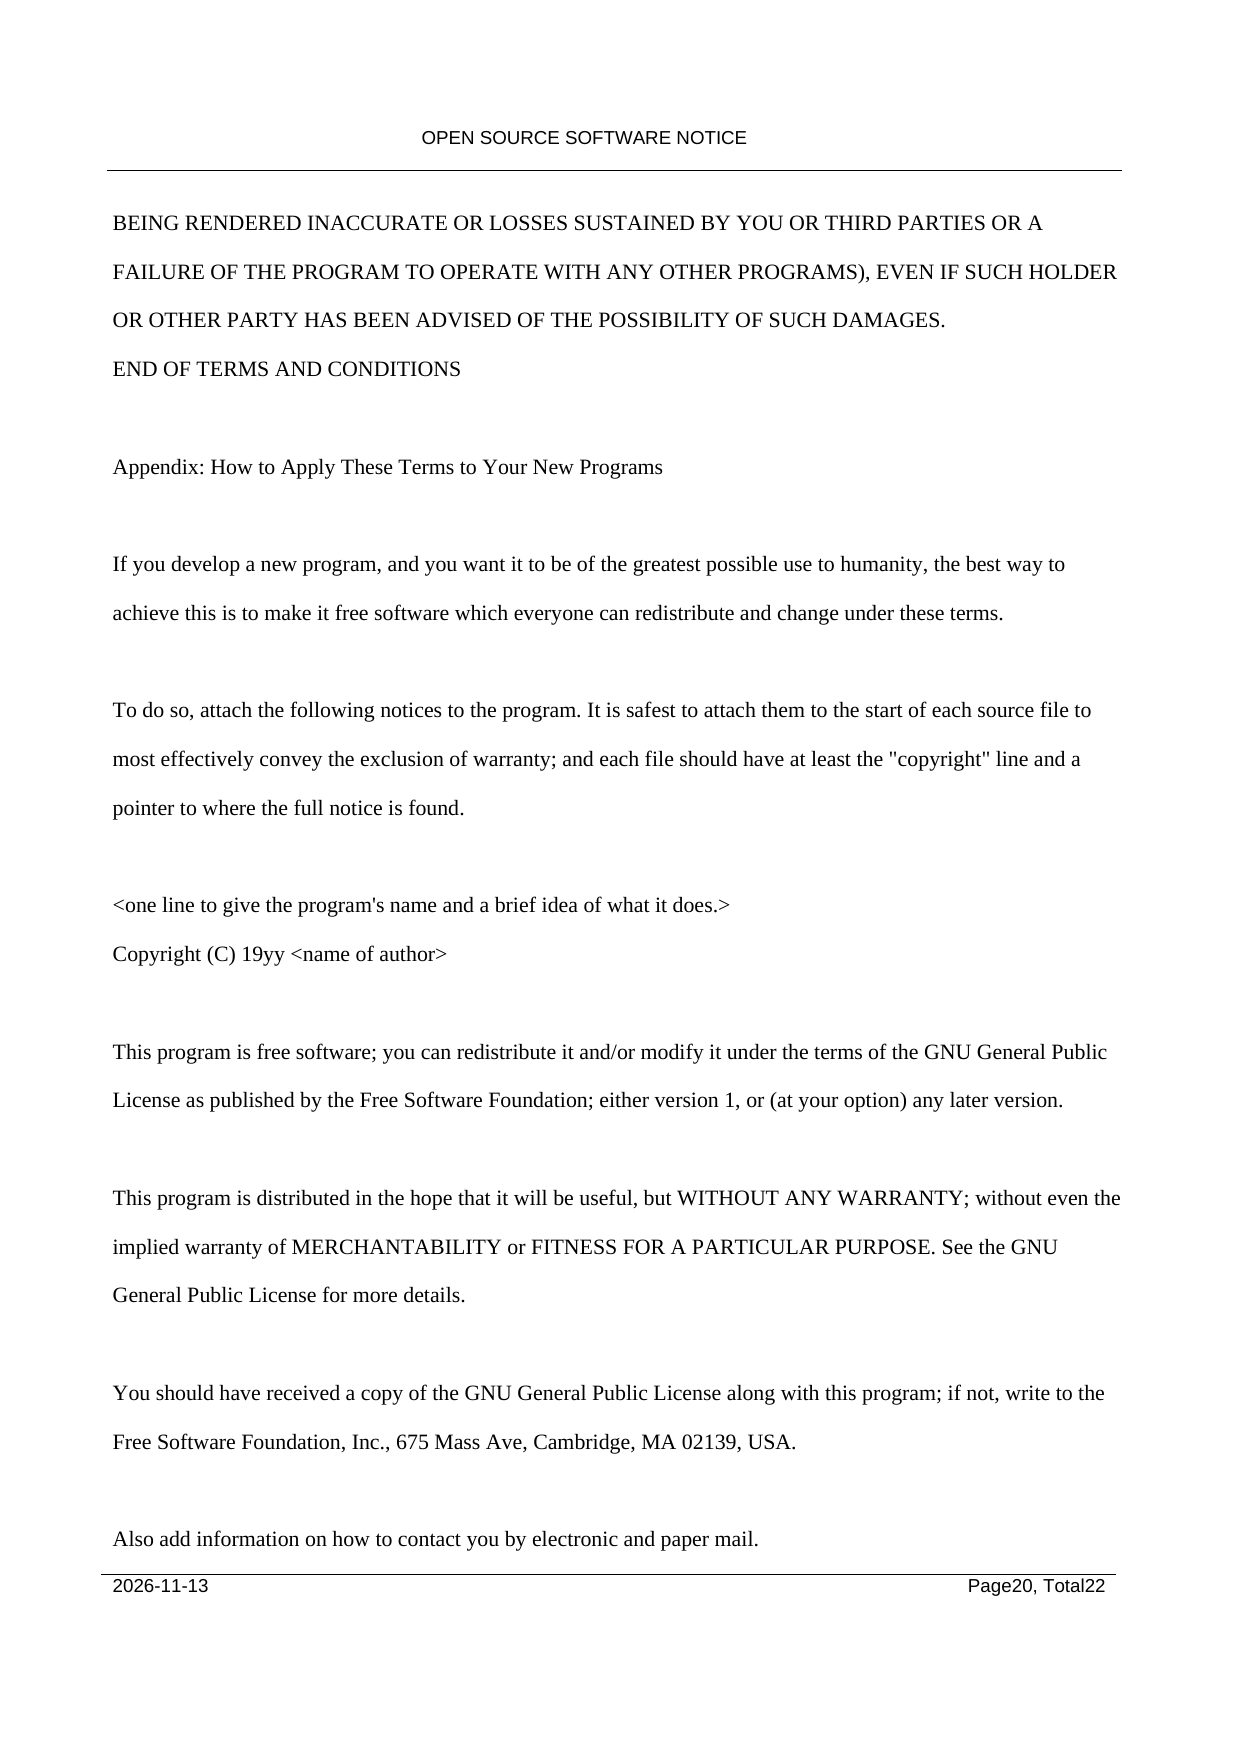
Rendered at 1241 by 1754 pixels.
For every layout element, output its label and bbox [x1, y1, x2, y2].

text [112, 206, 1128, 1555]
